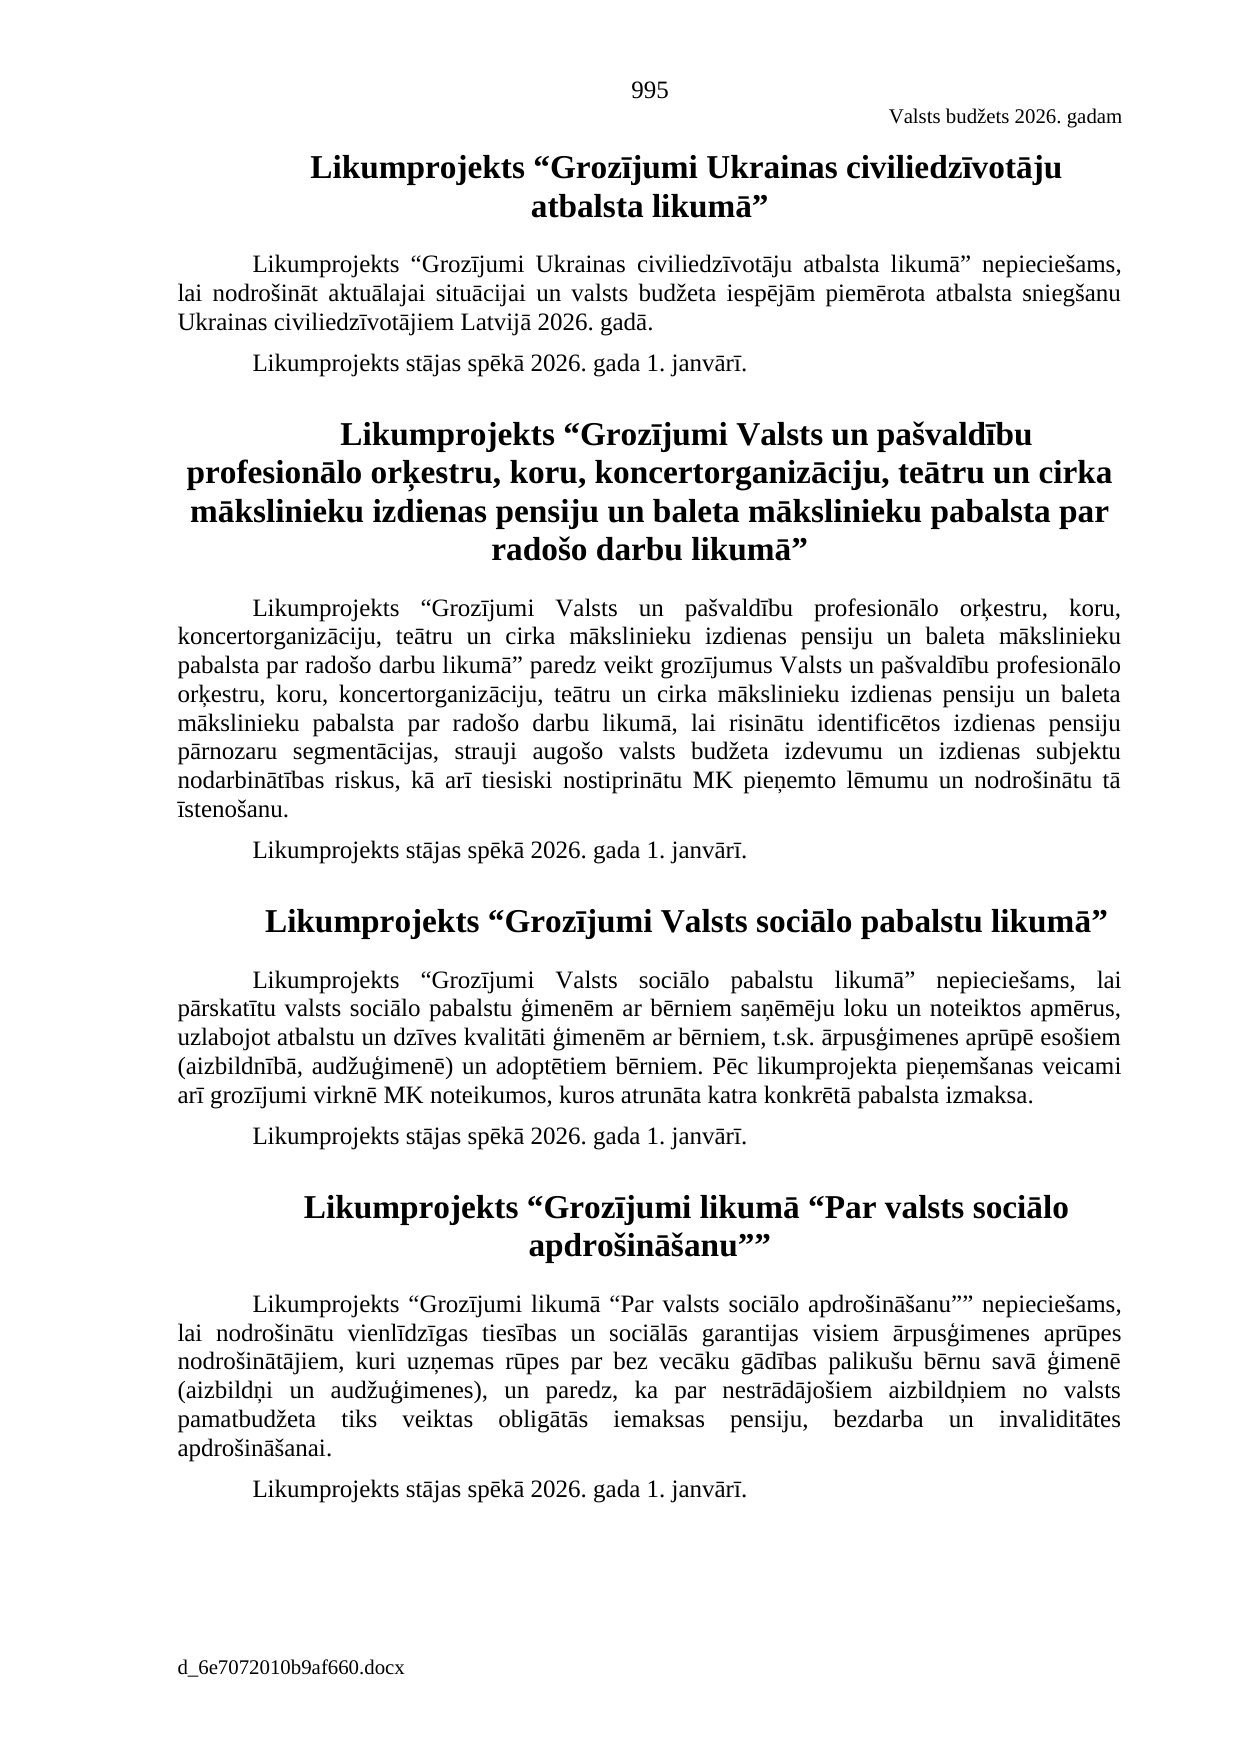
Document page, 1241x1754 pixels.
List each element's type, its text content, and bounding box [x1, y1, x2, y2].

text Likumprojekts “Grozījumi Valsts sociālo pabalstu likumā” nepieciešams, lai pārskatītu valsts sociālo pabalstu ģimenēm ar bērniem saņēmēju loku un noteiktos apmērus, uzlabojot atbalstu un dzīves kvalitāti ģimenēm ar bērniem, t.sk. ārpusģimenes aprūpē esošiem (aizbildnībā, audžuģimenē) un adoptētiem bērniem. Pēc likumprojekta pieņemšanas veicami arī grozījumi virknē MK noteikumos, kuros atrunāta katra konkrētā pabalsta izmaksa. [177, 965, 1122, 1108]
text Likumprojekts stājas spēkā 2026. gada 1. janvārī. [177, 1474, 1122, 1503]
text Likumprojekts “Grozījumi Valsts un pašvaldību profesionālo orķestru, koru, koncertorganizāciju, teātru un cirka mākslinieku izdienas pensiju un baleta mākslinieku pabalsta par radošo darbu likumā” paredz veikt grozījumus Valsts un pašvaldību profesionālo orķestru, koru, koncertorganizāciju, teātru un cirka mākslinieku izdienas pensiju un baleta mākslinieku pabalsta par radošo darbu likumā, lai risinātu identificētos izdienas pensiju pārnozaru segmentācijas, strauji augošo valsts budžeta izdevumu un izdienas subjektu nodarbinātības riskus, kā arī tiesiski nostiprinātu MK pieņemto lēmumu un nodrošinātu tā īstenošanu. [177, 593, 1122, 823]
text Likumprojekts stājas spēkā 2026. gada 1. janvārī. [177, 348, 1122, 377]
text Likumprojekts “Grozījumi Valsts un pašvaldību profesionālo orķestru, koru, koncertorganizāciju, teātru un cirka mākslinieku izdienas pensiju un baleta mākslinieku pabalsta par radošo darbu likumā” [177, 414, 1122, 568]
text Likumprojekts stājas spēkā 2026. gada 1. janvārī. [177, 1121, 1122, 1150]
text Likumprojekts “Grozījumi Ukrainas civiliedzīvotāju atbalsta likumā” nepieciešams, lai nodrošināt aktuālajai situācijai un valsts budžeta iespējām piemērota atbalsta sniegšanu Ukrainas civiliedzīvotājiem Latvijā 2026. gadā. [177, 249, 1122, 336]
text Likumprojekts “Grozījumi Valsts sociālo pabalstu likumā” [177, 901, 1122, 940]
text Likumprojekts “Grozījumi Ukrainas civiliedzīvotāju atbalsta likumā” [177, 148, 1122, 224]
text Likumprojekts stājas spēkā 2026. gada 1. janvārī. [177, 835, 1122, 864]
text Likumprojekts “Grozījumi likumā “Par valsts sociālo apdrošināšanu”” [177, 1187, 1122, 1264]
text Likumprojekts “Grozījumi likumā “Par valsts sociālo apdrošināšanu”” nepieciešams, lai nodrošinātu vienlīdzīgas tiesības un sociālās garantijas visiem ārpusģimenes aprūpes nodrošinātājiem, kuri uzņemas rūpes par bez vecāku gādības palikušu bērnu savā ģimenē (aizbildņi un audžuģimenes), un paredz, ka par nestrādājošiem aizbildņiem no valsts pamatbudžeta tiks veiktas obligātās iemaksas pensiju, bezdarba un invaliditātes apdrošināšanai. [177, 1289, 1122, 1461]
